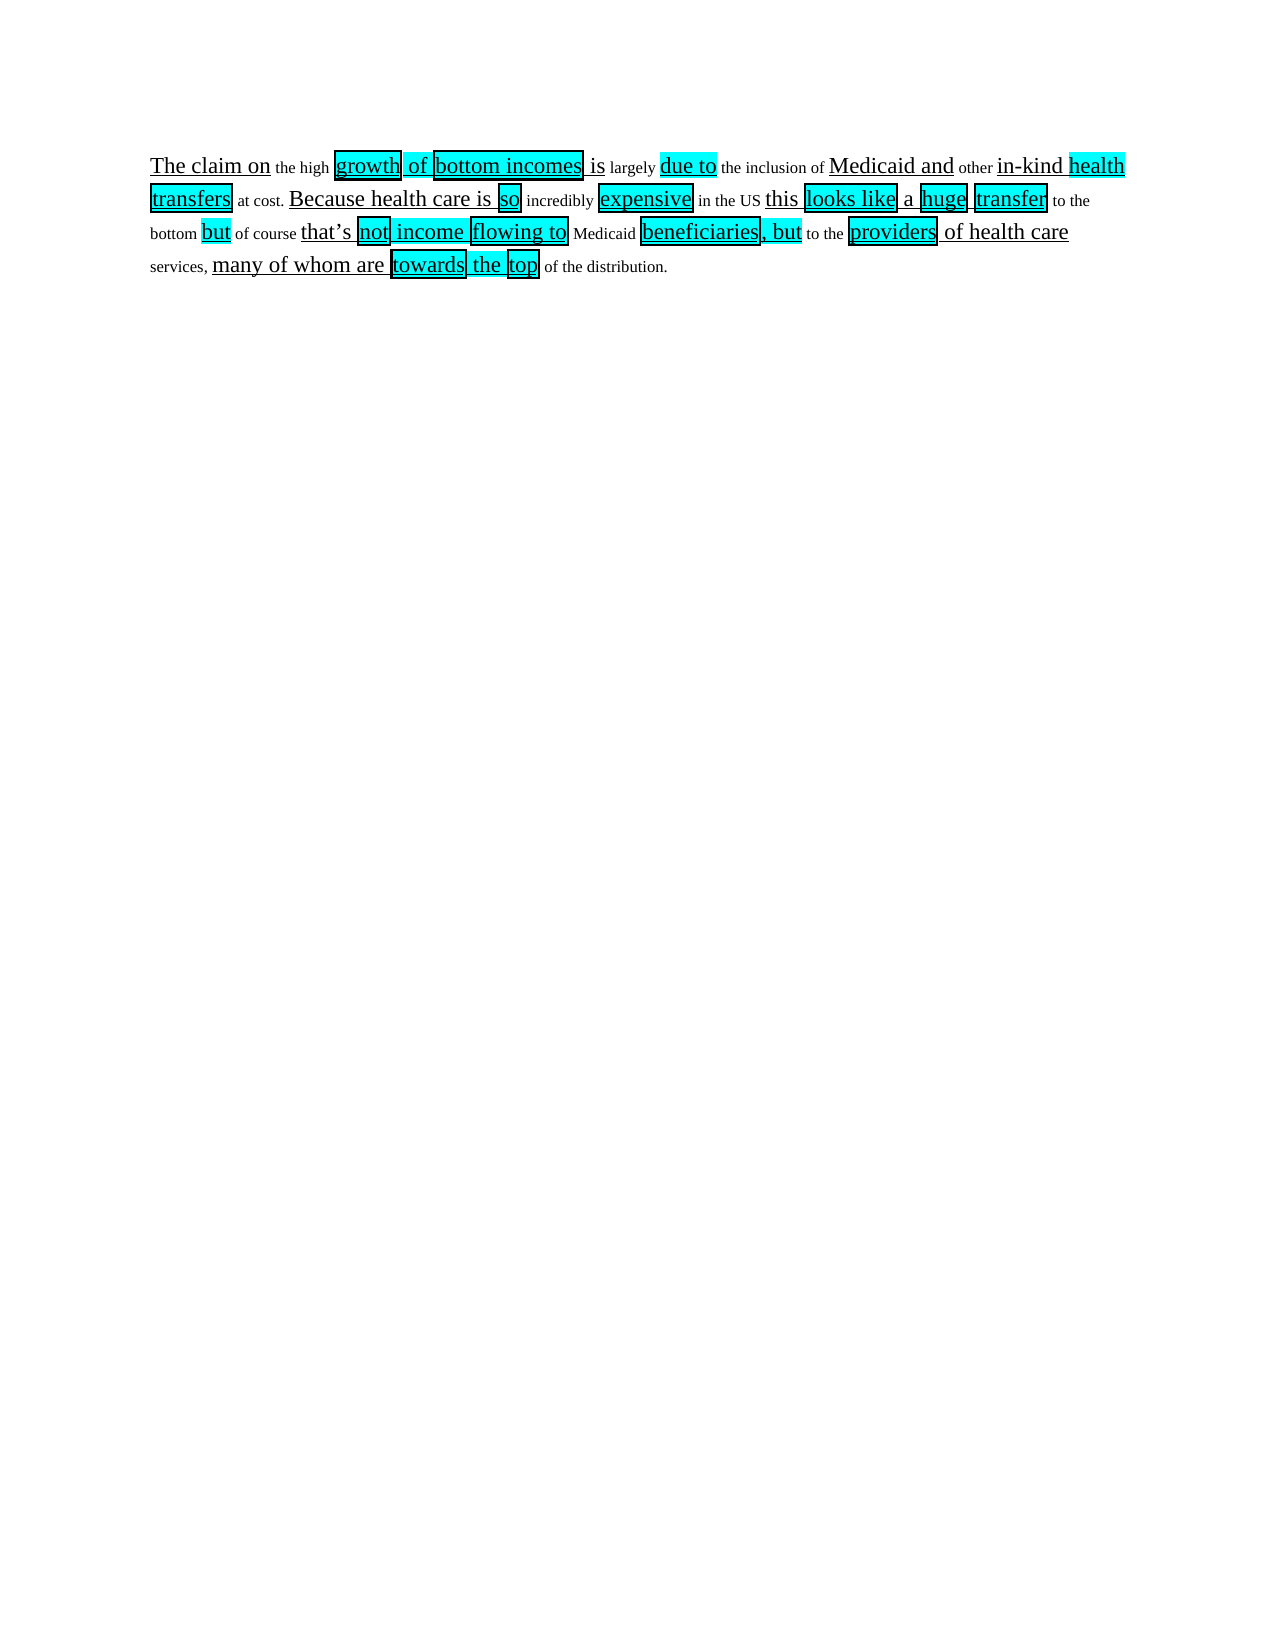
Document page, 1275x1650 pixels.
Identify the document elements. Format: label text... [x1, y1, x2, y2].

text The claim on the high growth of bottom incomes is largely due to the inclusion of Medicaid and other in-kind health transfers at cost. Because health care is so incredibly expensive in the US this looks like a huge transfer to the bottom but of course that’s not income flowing to Medicaid beneficiaries, but to the providers of health care services, many of whom are towards the top of the distribution. [150, 150, 1125, 279]
